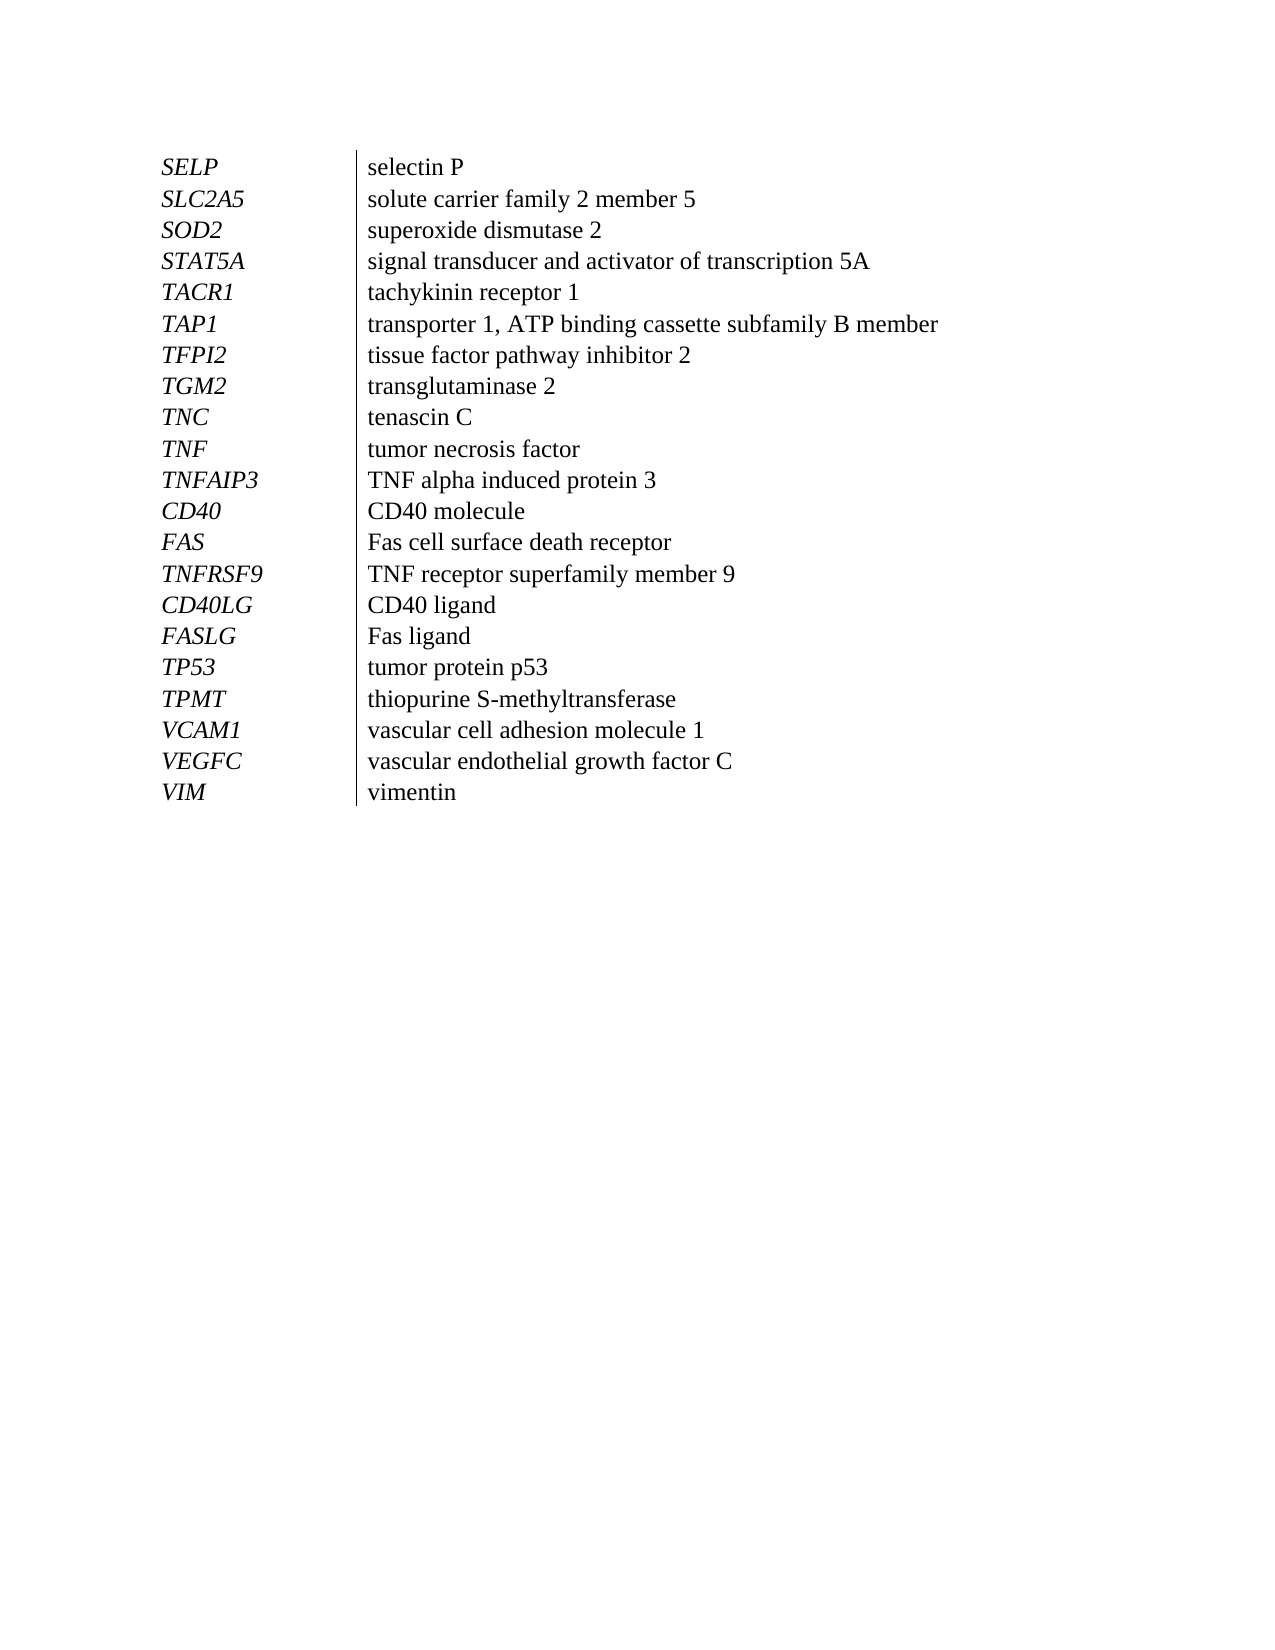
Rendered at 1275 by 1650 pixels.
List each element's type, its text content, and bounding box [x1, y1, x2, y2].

table_cell TPMT [150, 681, 356, 712]
table_cell tachykinin receptor 1 [357, 275, 1124, 306]
table_cell transglutaminase 2 [357, 369, 1124, 400]
table_cell CD40 molecule [357, 494, 1124, 525]
table_cell tumor protein p53 [357, 650, 1124, 681]
table_cell solute carrier family 2 member 5 [357, 181, 1124, 212]
table_cell TNF [150, 431, 356, 462]
table_cell vimentin [357, 775, 1124, 806]
table_cell TFPI2 [150, 338, 356, 369]
table_cell CD40 ligand [357, 588, 1124, 619]
table_cell TNF alpha induced protein 3 [357, 463, 1124, 494]
table_cell VCAM1 [150, 713, 356, 744]
table_cell TNC [150, 400, 356, 431]
table_cell thiopurine S-methyltransferase [357, 681, 1124, 712]
table_cell tissue factor pathway inhibitor 2 [357, 338, 1124, 369]
table_cell TNF receptor superfamily member 9 [357, 556, 1124, 587]
table_cell SOD2 [150, 213, 356, 244]
table_cell Fas ligand [357, 619, 1124, 650]
table_cell SELP [150, 150, 356, 181]
table_cell VEGFC [150, 744, 356, 775]
table_cell TP53 [150, 650, 356, 681]
table_cell TAP1 [150, 306, 356, 337]
table_cell signal transducer and activator of transcription 5A [357, 244, 1124, 275]
table_cell transporter 1, ATP binding cassette subfamily B member [357, 306, 1124, 337]
table_cell tumor necrosis factor [357, 431, 1124, 462]
table_cell superoxide dismutase 2 [357, 213, 1124, 244]
table_cell CD40LG [150, 588, 356, 619]
table_cell selectin P [357, 150, 1124, 181]
table_cell TNFAIP3 [150, 463, 356, 494]
table_cell FASLG [150, 619, 356, 650]
table_cell TACR1 [150, 275, 356, 306]
table_cell TNFRSF9 [150, 556, 356, 587]
table_cell vascular cell adhesion molecule 1 [357, 713, 1124, 744]
table_cell VIM [150, 775, 356, 806]
table_cell vascular endothelial growth factor C [357, 744, 1124, 775]
table_cell SLC2A5 [150, 181, 356, 212]
table_cell FAS [150, 525, 356, 556]
table_cell CD40 [150, 494, 356, 525]
table_cell TGM2 [150, 369, 356, 400]
table_cell tenascin C [357, 400, 1124, 431]
table_cell Fas cell surface death receptor [357, 525, 1124, 556]
table_cell STAT5A [150, 244, 356, 275]
